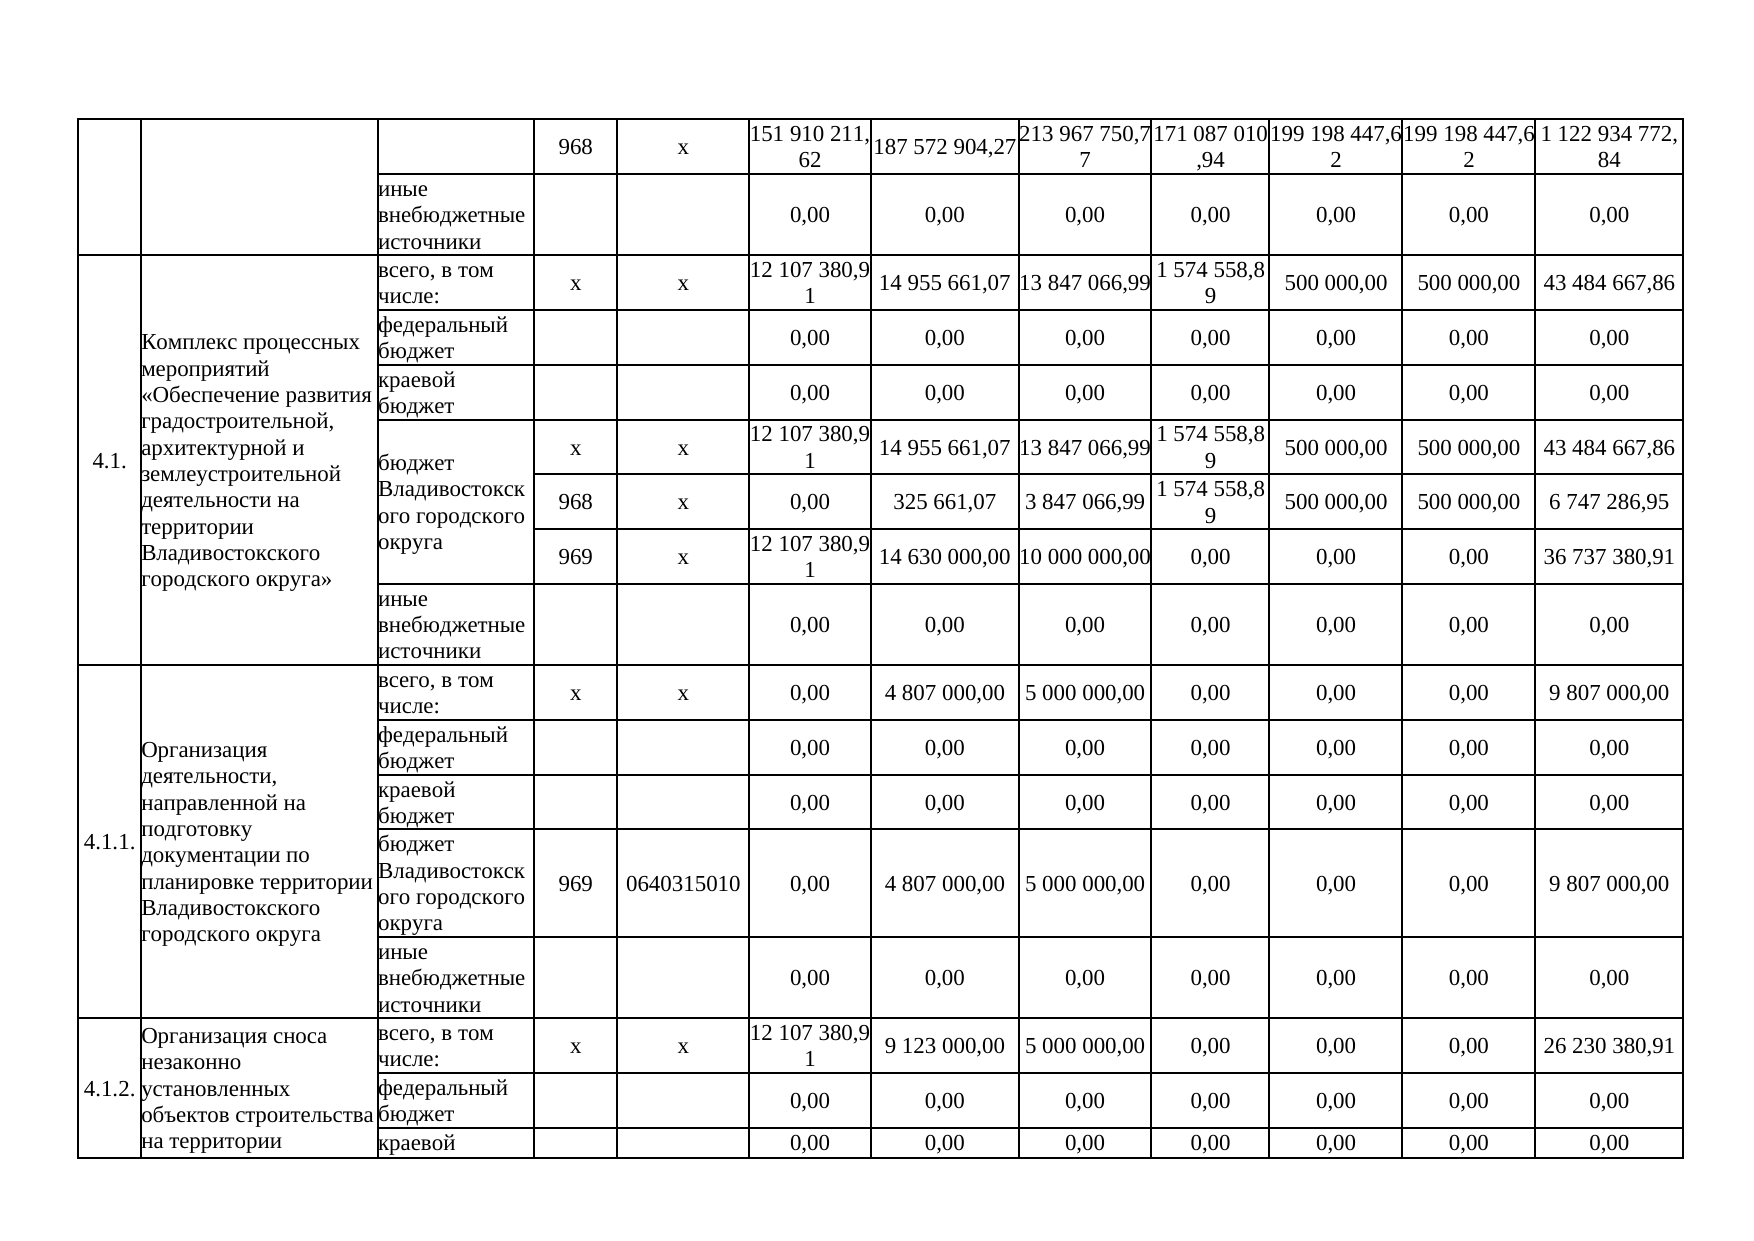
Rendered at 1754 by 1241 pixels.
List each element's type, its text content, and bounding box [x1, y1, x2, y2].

table_cell 26 230 380,91 [1536, 1019, 1682, 1072]
table_cell 0,00 [1536, 776, 1682, 828]
table_cell 0,00 [1270, 938, 1401, 1017]
table_cell x [535, 1019, 616, 1072]
table_cell 9 123 000,00 [872, 1019, 1018, 1072]
table_cell 0,00 [1020, 1074, 1150, 1127]
table_cell 199 198 447,62 [1403, 120, 1534, 173]
table_cell Организация деятельности, направленной на подготовку документации по планировке территории Владивостокского городского округа [142, 666, 377, 1017]
table_cell иные внебюджетные источники [379, 585, 533, 664]
table_cell 0,00 [1270, 311, 1401, 364]
table_cell 171 087 010,94 [1152, 120, 1268, 173]
table_cell x [618, 1019, 748, 1072]
table_cell 0,00 [750, 1129, 870, 1157]
table_cell 0,00 [1152, 311, 1268, 364]
table_cell [535, 311, 616, 364]
table_cell 0,00 [872, 311, 1018, 364]
table_cell 0,00 [872, 585, 1018, 664]
table_cell 0,00 [1152, 776, 1268, 828]
table_cell 0,00 [1020, 776, 1150, 828]
table_cell 969 [535, 530, 616, 583]
table_cell 1 574 558,89 [1152, 421, 1268, 473]
table_cell 0,00 [1152, 666, 1268, 719]
table_cell 0,00 [1270, 721, 1401, 773]
table_cell иные внебюджетные источники [379, 175, 533, 254]
table_cell 10 000 000,00 [1020, 530, 1150, 583]
table_cell иные внебюджетные источники [379, 938, 533, 1017]
table_cell 0,00 [1270, 1074, 1401, 1127]
table_cell 43 484 667,86 [1536, 421, 1682, 473]
table_cell x [618, 530, 748, 583]
table_cell 0,00 [1152, 1019, 1268, 1072]
table_cell 0,00 [1152, 585, 1268, 664]
table_cell 14 630 000,00 [872, 530, 1018, 583]
table_cell 0,00 [750, 666, 870, 719]
table_cell 0,00 [750, 175, 870, 254]
table_cell 5 000 000,00 [1020, 830, 1150, 936]
table_cell 969 [535, 830, 616, 936]
table_cell 0,00 [1403, 311, 1534, 364]
table_cell 199 198 447,62 [1270, 120, 1401, 173]
table_cell x [618, 256, 748, 309]
table_cell 0,00 [872, 1129, 1018, 1157]
table_cell x [618, 475, 748, 528]
table_cell 0,00 [1403, 530, 1534, 583]
table_cell 0,00 [1270, 585, 1401, 664]
table_cell 968 [535, 120, 616, 173]
table_cell 36 737 380,91 [1536, 530, 1682, 583]
table_cell 0,00 [1403, 1019, 1534, 1072]
table_cell [618, 366, 748, 418]
table_cell 5 000 000,00 [1020, 666, 1150, 719]
table_cell 0,00 [750, 311, 870, 364]
table_cell 0,00 [1403, 175, 1534, 254]
table_cell 0640315010 [618, 830, 748, 936]
table_cell 0,00 [872, 938, 1018, 1017]
table_cell [618, 1074, 748, 1127]
table_cell 0,00 [1270, 1019, 1401, 1072]
table_cell 5 000 000,00 [1020, 1019, 1150, 1072]
table_cell 0,00 [1152, 1129, 1268, 1157]
table_cell 0,00 [750, 475, 870, 528]
table_cell [535, 1129, 616, 1157]
table_cell 151 910 211,62 [750, 120, 870, 173]
table_cell 0,00 [1152, 830, 1268, 936]
table_cell Организация сноса незаконно установленных объектов строительства на территории Владивостокского городского округа [142, 1019, 377, 1157]
table_cell 0,00 [1536, 938, 1682, 1017]
table_cell 4.1. [79, 256, 140, 664]
table_cell 0,00 [872, 175, 1018, 254]
table_cell всего, в том числе: [379, 256, 533, 309]
table_cell 12 107 380,91 [750, 530, 870, 583]
table_cell 0,00 [1152, 366, 1268, 418]
table_cell 0,00 [872, 776, 1018, 828]
table_cell 500 000,00 [1403, 421, 1534, 473]
table_cell 12 107 380,91 [750, 256, 870, 309]
table_cell 0,00 [1403, 1129, 1534, 1157]
table_cell Комплекс процессных мероприятий «Обеспечение развития градостроительной, архитектурной и землеустроительной деятельности на территории Владивостокского городского округа» [142, 256, 377, 664]
table_cell 0,00 [1270, 530, 1401, 583]
table_cell 213 967 750,77 [1020, 120, 1150, 173]
table_cell 0,00 [1403, 830, 1534, 936]
table_cell 0,00 [750, 1074, 870, 1127]
table_cell 0,00 [750, 776, 870, 828]
table_cell 4.1.2. [79, 1019, 140, 1157]
table_cell [535, 721, 616, 773]
table_cell 4.1.1. [79, 666, 140, 1017]
table_cell 0,00 [1403, 1074, 1534, 1127]
table_cell 0,00 [1270, 366, 1401, 418]
table_cell федеральный бюджет [379, 311, 533, 364]
table_cell [618, 721, 748, 773]
table_cell 0,00 [1270, 1129, 1401, 1157]
table_cell 0,00 [1020, 175, 1150, 254]
table_cell всего, в том числе: [379, 666, 533, 719]
table_cell краевой бюджет [379, 1129, 533, 1157]
table_cell 0,00 [1270, 776, 1401, 828]
table_cell 0,00 [1403, 938, 1534, 1017]
table_cell 0,00 [750, 830, 870, 936]
table_cell 0,00 [1270, 830, 1401, 936]
table_cell [618, 585, 748, 664]
table_cell 1 574 558,89 [1152, 475, 1268, 528]
table_cell [535, 776, 616, 828]
table_cell [618, 311, 748, 364]
table_cell [618, 776, 748, 828]
table_cell бюджет Владивостокского городского округа [379, 421, 533, 583]
table_cell 9 807 000,00 [1536, 830, 1682, 936]
table_cell 0,00 [1403, 585, 1534, 664]
table_cell федеральный бюджет [379, 1074, 533, 1127]
table_cell 325 661,07 [872, 475, 1018, 528]
table_cell 6 747 286,95 [1536, 475, 1682, 528]
table_cell 0,00 [1020, 938, 1150, 1017]
table_cell краевой бюджет [379, 366, 533, 418]
table_cell 0,00 [1536, 175, 1682, 254]
table_cell [618, 1129, 748, 1157]
table_cell [618, 938, 748, 1017]
table_cell всего, в том числе: [379, 1019, 533, 1072]
table_cell 0,00 [1020, 311, 1150, 364]
table_cell краевой бюджет [379, 776, 533, 828]
table_cell федеральный бюджет [379, 721, 533, 773]
table_cell [535, 938, 616, 1017]
table_cell 500 000,00 [1403, 475, 1534, 528]
table_cell 0,00 [1536, 311, 1682, 364]
table_cell 0,00 [750, 366, 870, 418]
table_cell x [618, 120, 748, 173]
table_cell бюджет Владивостокского городского округа [379, 830, 533, 936]
table_cell 0,00 [1020, 1129, 1150, 1157]
table_cell 0,00 [1403, 776, 1534, 828]
table_cell 500 000,00 [1403, 256, 1534, 309]
table_cell [618, 175, 748, 254]
table_cell 968 [535, 475, 616, 528]
table_cell 500 000,00 [1270, 475, 1401, 528]
table_cell x [618, 421, 748, 473]
table_cell 4 807 000,00 [872, 830, 1018, 936]
table_cell 1 122 934 772,84 [1536, 120, 1682, 173]
table_cell 0,00 [1536, 1074, 1682, 1127]
table_cell 0,00 [872, 366, 1018, 418]
table_cell 9 807 000,00 [1536, 666, 1682, 719]
table_cell 12 107 380,91 [750, 421, 870, 473]
table_cell x [535, 666, 616, 719]
table_cell 0,00 [1536, 366, 1682, 418]
table_cell x [618, 666, 748, 719]
table_cell 0,00 [1403, 721, 1534, 773]
table_cell 0,00 [1536, 721, 1682, 773]
table_cell 0,00 [1536, 1129, 1682, 1157]
table_cell 0,00 [872, 1074, 1018, 1127]
table_cell 0,00 [1020, 585, 1150, 664]
table_cell 500 000,00 [1270, 421, 1401, 473]
table_cell 0,00 [1020, 366, 1150, 418]
table_cell 0,00 [1152, 175, 1268, 254]
table_cell 0,00 [750, 721, 870, 773]
table_cell 500 000,00 [1270, 256, 1401, 309]
table_cell x [535, 421, 616, 473]
table_cell 14 955 661,07 [872, 256, 1018, 309]
table_cell [535, 1074, 616, 1127]
table_cell x [535, 256, 616, 309]
table_cell 0,00 [1152, 530, 1268, 583]
table_cell 0,00 [1536, 585, 1682, 664]
table_cell 13 847 066,99 [1020, 256, 1150, 309]
table_cell 12 107 380,91 [750, 1019, 870, 1072]
table_cell 13 847 066,99 [1020, 421, 1150, 473]
table_cell [535, 585, 616, 664]
table_cell [535, 175, 616, 254]
table_cell 0,00 [1152, 721, 1268, 773]
table_cell 0,00 [1152, 938, 1268, 1017]
table_cell 187 572 904,27 [872, 120, 1018, 173]
table_cell 1 574 558,89 [1152, 256, 1268, 309]
table_cell 0,00 [1403, 666, 1534, 719]
table_cell 0,00 [1020, 721, 1150, 773]
table_cell 43 484 667,86 [1536, 256, 1682, 309]
table_cell 0,00 [872, 721, 1018, 773]
table_cell 0,00 [1270, 666, 1401, 719]
table_cell 0,00 [1270, 175, 1401, 254]
table_cell 0,00 [1403, 366, 1534, 418]
table_cell 0,00 [1152, 1074, 1268, 1127]
table_cell 0,00 [750, 938, 870, 1017]
table_cell 4 807 000,00 [872, 666, 1018, 719]
table_cell 0,00 [750, 585, 870, 664]
table_cell 14 955 661,07 [872, 421, 1018, 473]
table_cell [535, 366, 616, 418]
table_cell 3 847 066,99 [1020, 475, 1150, 528]
